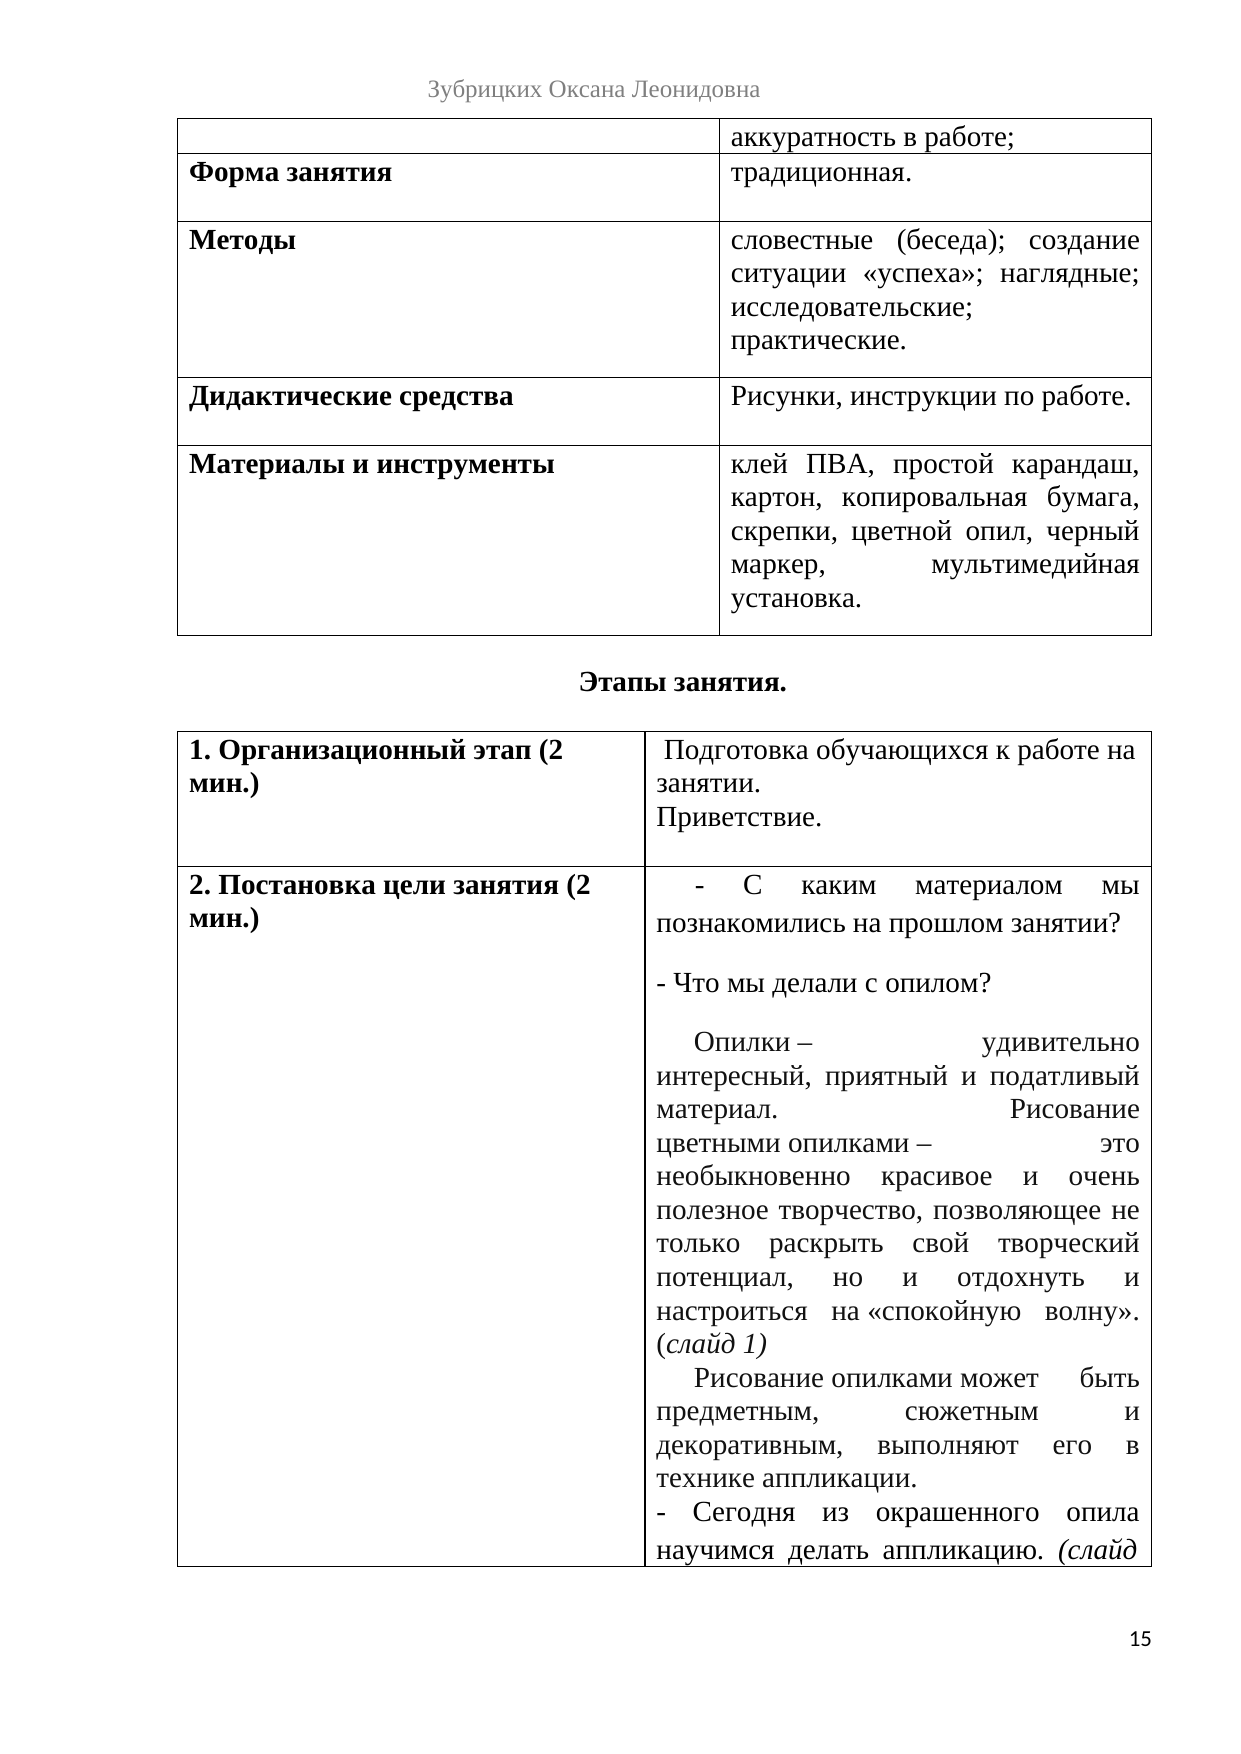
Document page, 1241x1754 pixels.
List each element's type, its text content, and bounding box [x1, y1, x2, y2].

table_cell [646, 867, 1151, 1566]
table_cell традиционная. [720, 154, 1151, 221]
table_header 1. Организационный этап (2 мин.) [178, 732, 644, 866]
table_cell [178, 867, 644, 1566]
text Этапы занятия. [177, 664, 1152, 697]
table_cell Дидактические средства [178, 378, 719, 445]
table_cell Методы [178, 222, 719, 377]
table_cell клей ПВА, простой карандаш, картон, копировальная бумага, скрепки, цветной опил, черный маркер, мультимедийная установка. [720, 446, 1151, 634]
table_cell Рисунки, инструкции по работе. [720, 378, 1151, 445]
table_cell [178, 119, 719, 153]
table_header Подготовка обучающихся к работе на занятии. Приветствие. [646, 732, 1151, 866]
table_cell Форма занятия [178, 154, 719, 221]
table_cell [720, 119, 1151, 153]
table_cell Материалы и инструменты [178, 446, 719, 634]
table_cell словестные (беседа); создание ситуации «успеха»; наглядные; исследовательские; практические. [720, 222, 1151, 377]
